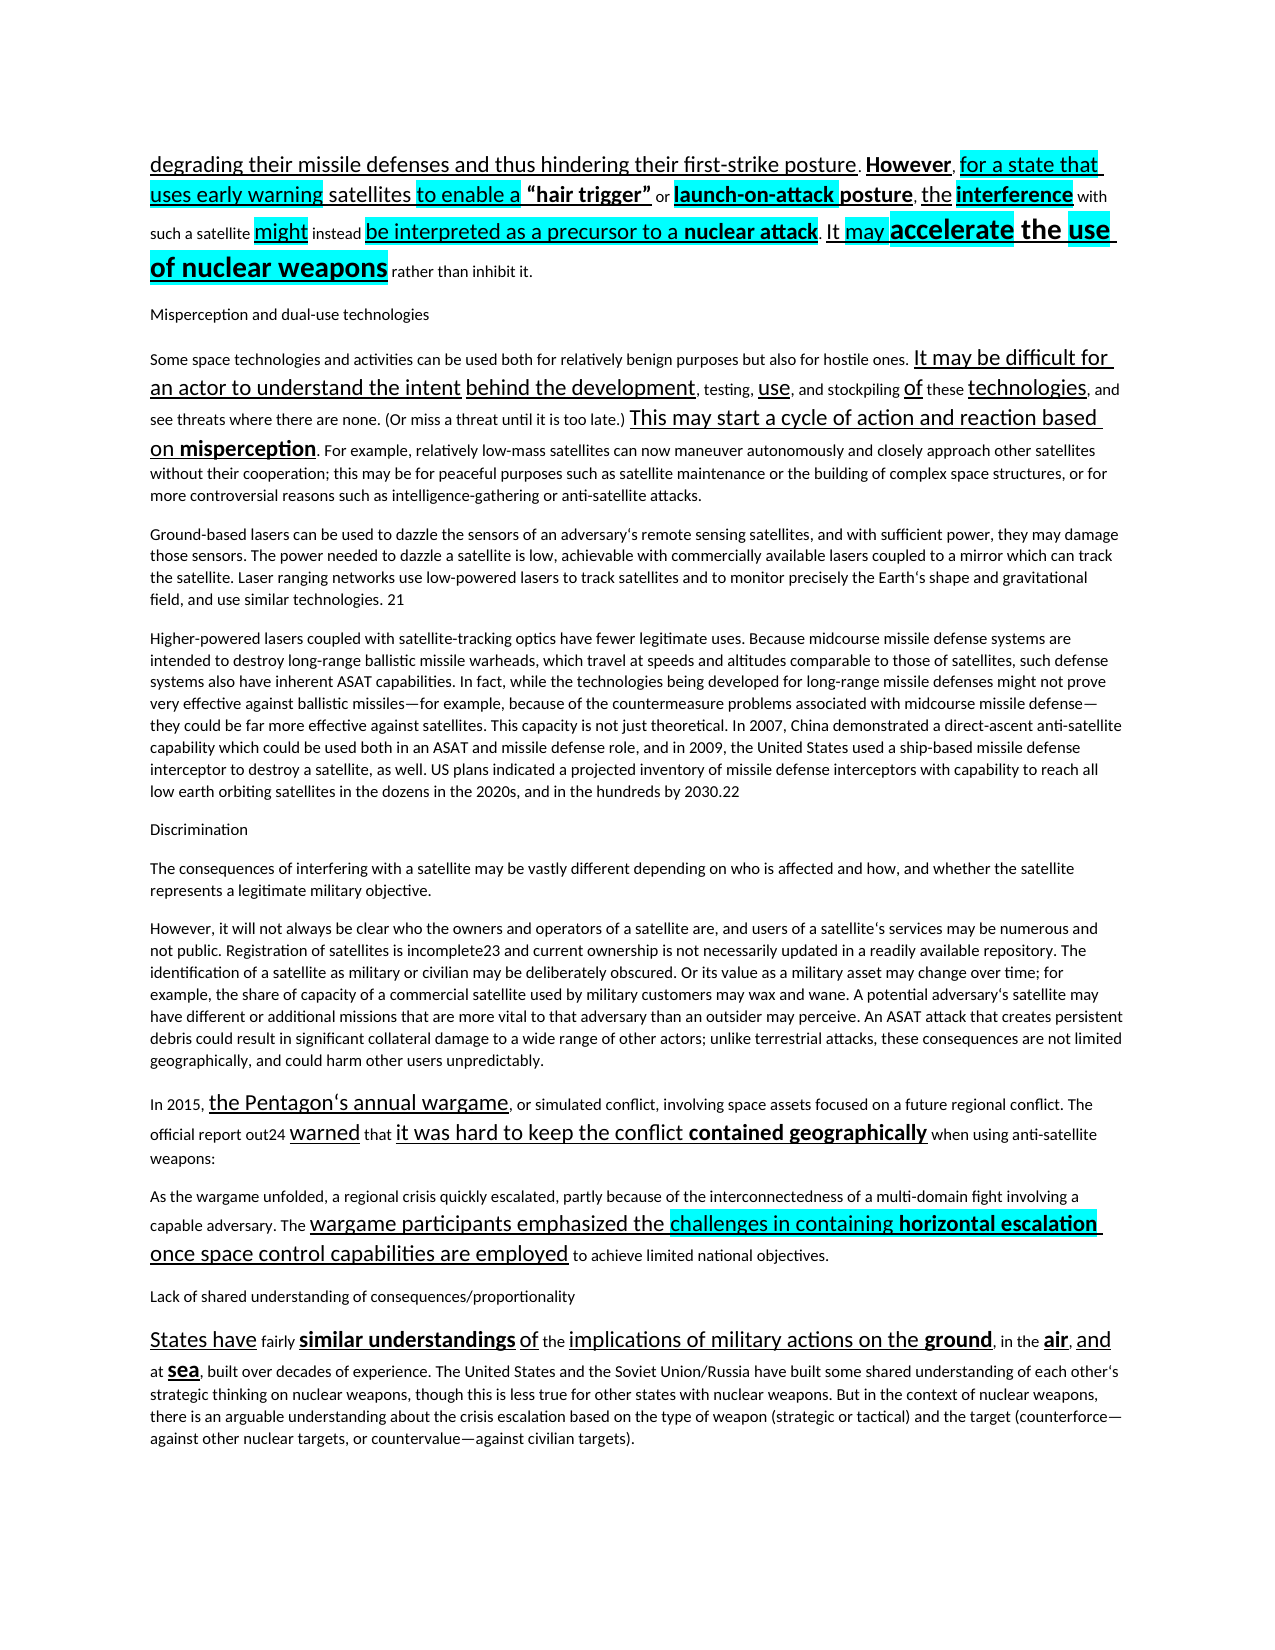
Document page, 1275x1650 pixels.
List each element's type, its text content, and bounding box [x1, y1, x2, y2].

text Discrimination [150, 819, 1125, 840]
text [150, 150, 1125, 285]
text Misperception and dual-use technologies [150, 304, 1125, 325]
text States have fairly similar understandings of the implications of military actions on the ground, in the air, and at sea, built over decades of experience. The United States and the Soviet Union/Russia have built some shared understanding of each other‘s strategic thinking on nuclear weapons, though this is less true for other states with nuclear weapons. But in the context of nuclear weapons, there is an arguable understanding about the crisis escalation based on the type of weapon (strategic or tactical) and the target (counterforce—against other nuclear targets, or countervalue—against civilian targets). [150, 1325, 1125, 1449]
text Higher-powered lasers coupled with satellite-tracking optics have fewer legitimate uses. Because midcourse missile defense systems are intended to destroy long-range ballistic missile warheads, which travel at speeds and altitudes comparable to those of satellites, such defense systems also have inherent ASAT capabilities. In fact, while the technologies being developed for long-range missile defenses might not prove very effective against ballistic missiles—for example, because of the countermeasure problems associated with midcourse missile defense— they could be far more effective against satellites. This capacity is not just theoretical. In 2007, China demonstrated a direct-ascent anti-satellite capability which could be used both in an ASAT and missile defense role, and in 2009, the United States used a ship-based missile defense interceptor to destroy a satellite, as well. US plans indicated a projected inventory of missile defense interceptors with capability to reach all low earth orbiting satellites in the dozens in the 2020s, and in the hundreds by 2030.22 [150, 628, 1125, 801]
text Ground-based lasers can be used to dazzle the sensors of an adversary‘s remote sensing satellites, and with sufficient power, they may damage those sensors. The power needed to dazzle a satellite is low, achievable with commercially available lasers coupled to a mirror which can track the satellite. Laser ranging networks use low-powered lasers to track satellites and to monitor precisely the Earth‘s shape and gravitational field, and use similar technologies. 21 [150, 524, 1125, 610]
text In 2015, the Pentagon‘s annual wargame, or simulated conflict, involving space assets focused on a future regional conflict. The official report out24 warned that it was hard to keep the conflict contained geographically when using anti-satellite weapons: [150, 1088, 1125, 1168]
text However, it will not always be clear who the owners and operators of a satellite are, and users of a satellite‘s services may be numerous and not public. Registration of satellites is incomplete23 and current ownership is not necessarily updated in a readily available repository. The identification of a satellite as military or civilian may be deliberately obscured. Or its value as a military asset may change over time; for example, the share of capacity of a commercial satellite used by military customers may wax and wane. A potential adversary‘s satellite may have different or additional missions that are more vital to that adversary than an outsider may perceive. An ASAT attack that creates persistent debris could result in significant collateral damage to a wide range of other actors; unlike terrestrial attacks, these consequences are not limited geographically, and could harm other users unpredictably. [150, 918, 1125, 1070]
text Some space technologies and activities can be used both for relatively benign purposes but also for hostile ones. It may be difficult for an actor to understand the intent behind the development, testing, use, and stockpiling of these technologies, and see threats where there are none. (Or miss a threat until it is too late.) This may start a cycle of action and reaction based on misperception. For example, relatively low-mass satellites can now maneuver autonomously and closely approach other satellites without their cooperation; this may be for peaceful purposes such as satellite maintenance or the building of complex space structures, or for more controversial reasons such as intelligence-gathering or anti-satellite attacks. [150, 343, 1125, 506]
text As the wargame unfolded, a regional crisis quickly escalated, partly because of the interconnectedness of a multi-domain fight involving a capable adversary. The wargame participants emphasized the challenges in containing horizontal escalation once space control capabilities are employed to achieve limited national objectives. [150, 1187, 1125, 1267]
text Lack of shared understanding of consequences/proportionality [150, 1286, 1125, 1307]
text The consequences of interfering with a satellite may be vastly different depending on who is affected and how, and whether the satellite represents a legitimate military objective. [150, 858, 1125, 900]
